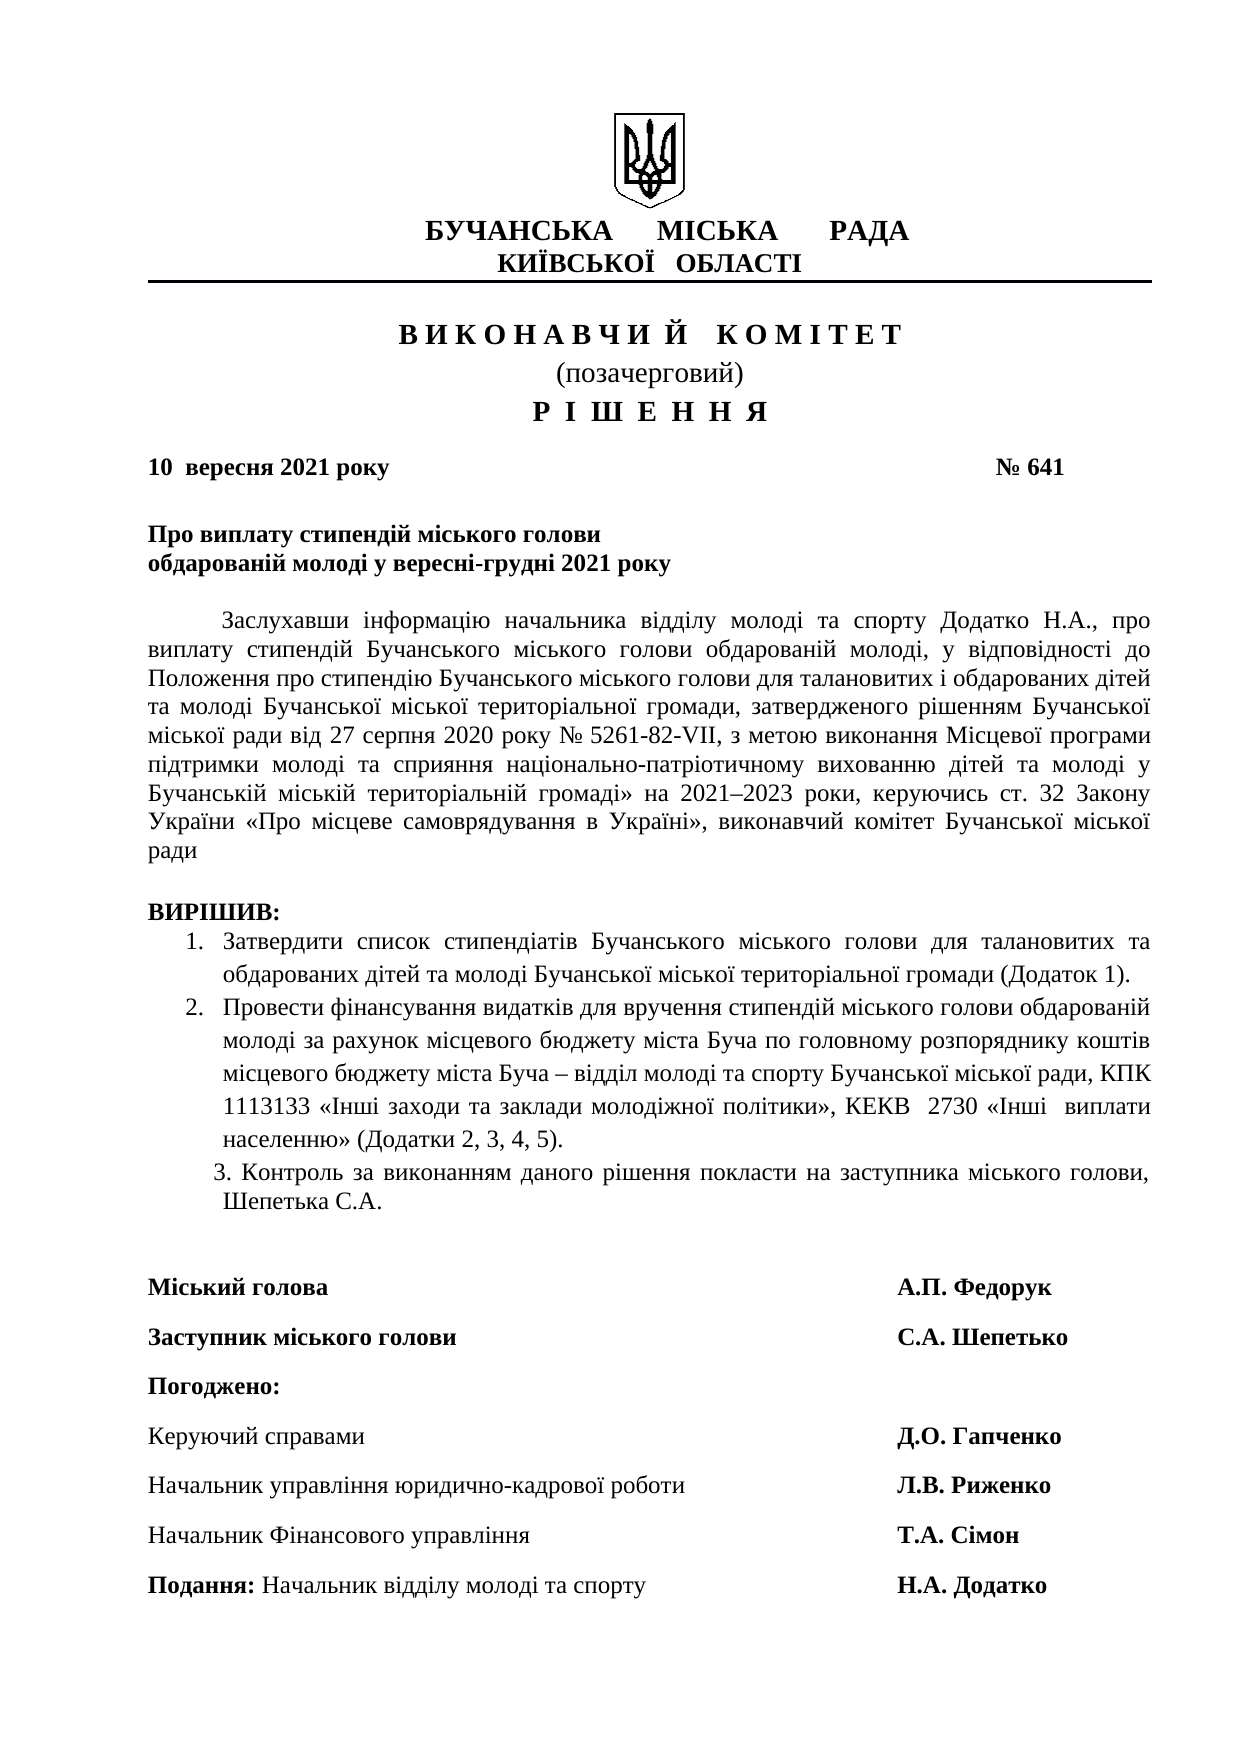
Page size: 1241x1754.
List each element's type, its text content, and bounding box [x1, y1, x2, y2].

text 3. Контроль за виконанням даного рішення покласти на заступника міського голови, Шепетька С.А. [148, 1157, 1152, 1215]
text БУЧАНСЬКА МІСЬКА РАДА [148, 213, 1152, 247]
text ВИРІШИВ: [148, 897, 1152, 926]
text обдарованій молоді у вересні-грудні 2021 року [148, 548, 1152, 576]
text В И К О Н А В Ч И Й К О М І Т Е Т [148, 317, 1152, 351]
table_header Міський голова Заступник міського голови Погоджено: Керуючий справами Начальник управління юридично-кадрової роботи Начальник Фінансового управління Подання: Начальник відділу молоді та спорту [136, 1272, 886, 1619]
list Провести фінансування видатків для вручення стипендій міського голови обдарованій молоді за рахунок місцевого бюджету міста Буча по головному розпоряднику коштів місцевого бюджету міста Буча – відділ молоді та спорту Бучанської міської ради, КПК 1113133 «Інші заходи та заклади молодіжної політики», КЕКВ 2730 «Інші виплати населенню» (Додатки 2, 3, 4, 5). [185, 992, 1152, 1153]
table_header А.П. Федорук С.А. Шепетько Д.О. Гапченко Л.В. Риженко Т.А. Сімон Н.А. Додатко [886, 1272, 1137, 1619]
text Про виплату стипендій міського голови [148, 519, 1152, 548]
text Р І Ш Е Н Н Я [148, 394, 1152, 428]
text Заслухавши інформацію начальника відділу молоді та спорту Додатко Н.А., про виплату стипендій Бучанського міського голови обдарованій молоді, у відповідності до Положення про стипендію Бучанського міського голови для талановитих і обдарованих дітей та молоді Бучанської міської територіальної громади, затвердженого рішенням Бучанської міської ради від 27 серпня 2020 року № 5261-82-VII, з метою виконання Місцевої програми підтримки молоді та сприяння національно-патріотичному вихованню дітей та молоді у Бучанській міській територіальній громаді» на 2021–2023 роки, керуючись ст. 32 Закону України «Про місцеве самоврядування в Україні», виконавчий комітет Бучанської міської ради [148, 605, 1152, 864]
text КИЇВСЬКОЇ ОБЛАСТІ [148, 247, 1152, 280]
text 10 вересня 2021 року № 641 [148, 452, 1152, 481]
text (позачерговий) [148, 356, 1152, 389]
list Затвердити список стипендіатів Бучанського міського голови для талановитих та обдарованих дітей та молоді Бучанської міської територіальної громади (Додаток 1). [185, 926, 1152, 988]
